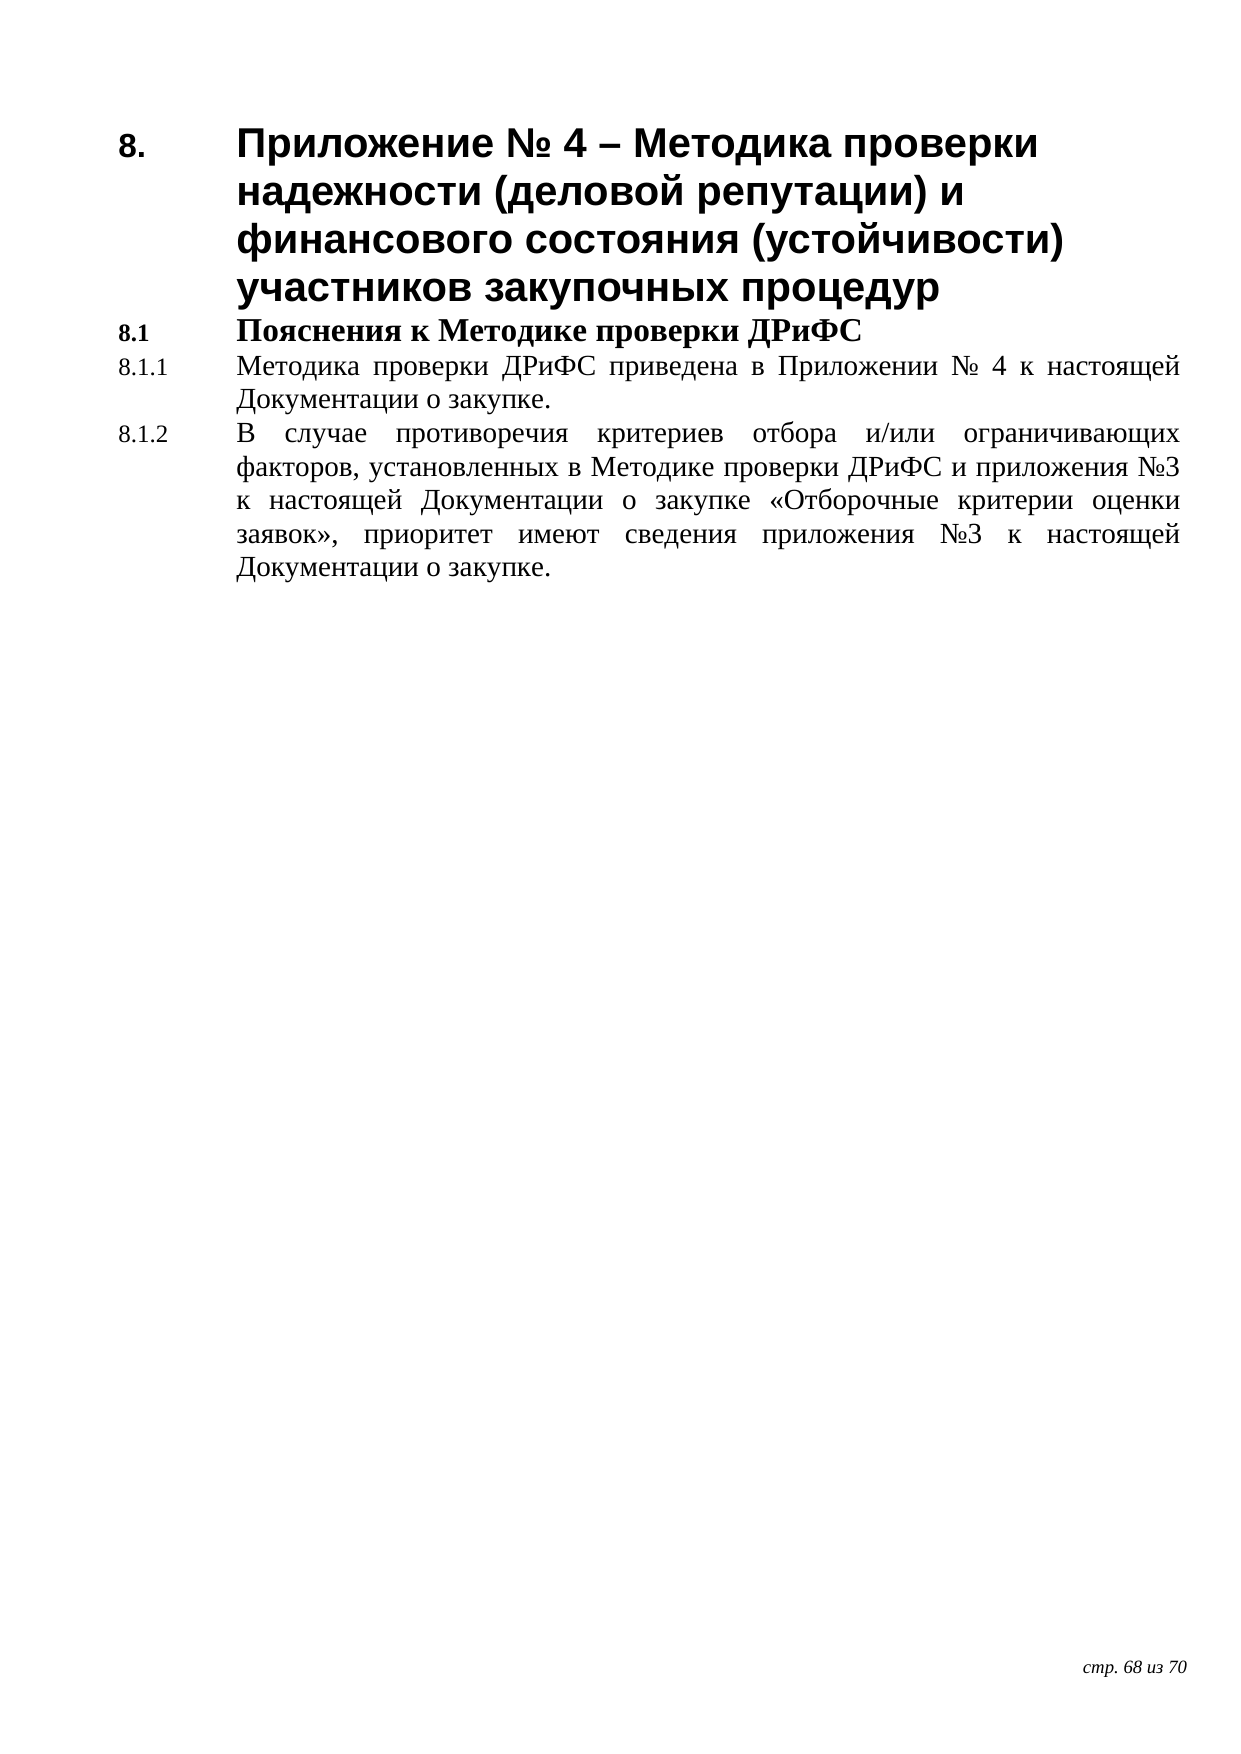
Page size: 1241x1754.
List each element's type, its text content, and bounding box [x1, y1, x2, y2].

subtitle Приложение № 4 – Методика проверки надежности (деловой репутации) и финансового состояния (устойчивости) участников закупочных процедур [118, 118, 1181, 310]
list В случае противоречия критериев отбора и/или ограничивающих факторов, установленных в Методике проверки ДРиФС и приложения №3 к настоящей Документации о закупке «Отборочные критерии оценки заявок», приоритет имеют сведения приложения №3 к настоящей Документации о закупке. [118, 415, 1181, 583]
list Методика проверки ДРиФС приведена в Приложении № 4 к настоящей Документации о закупке. [118, 348, 1181, 415]
subtitle Пояснения к Методике проверки ДРиФС [118, 310, 1181, 348]
